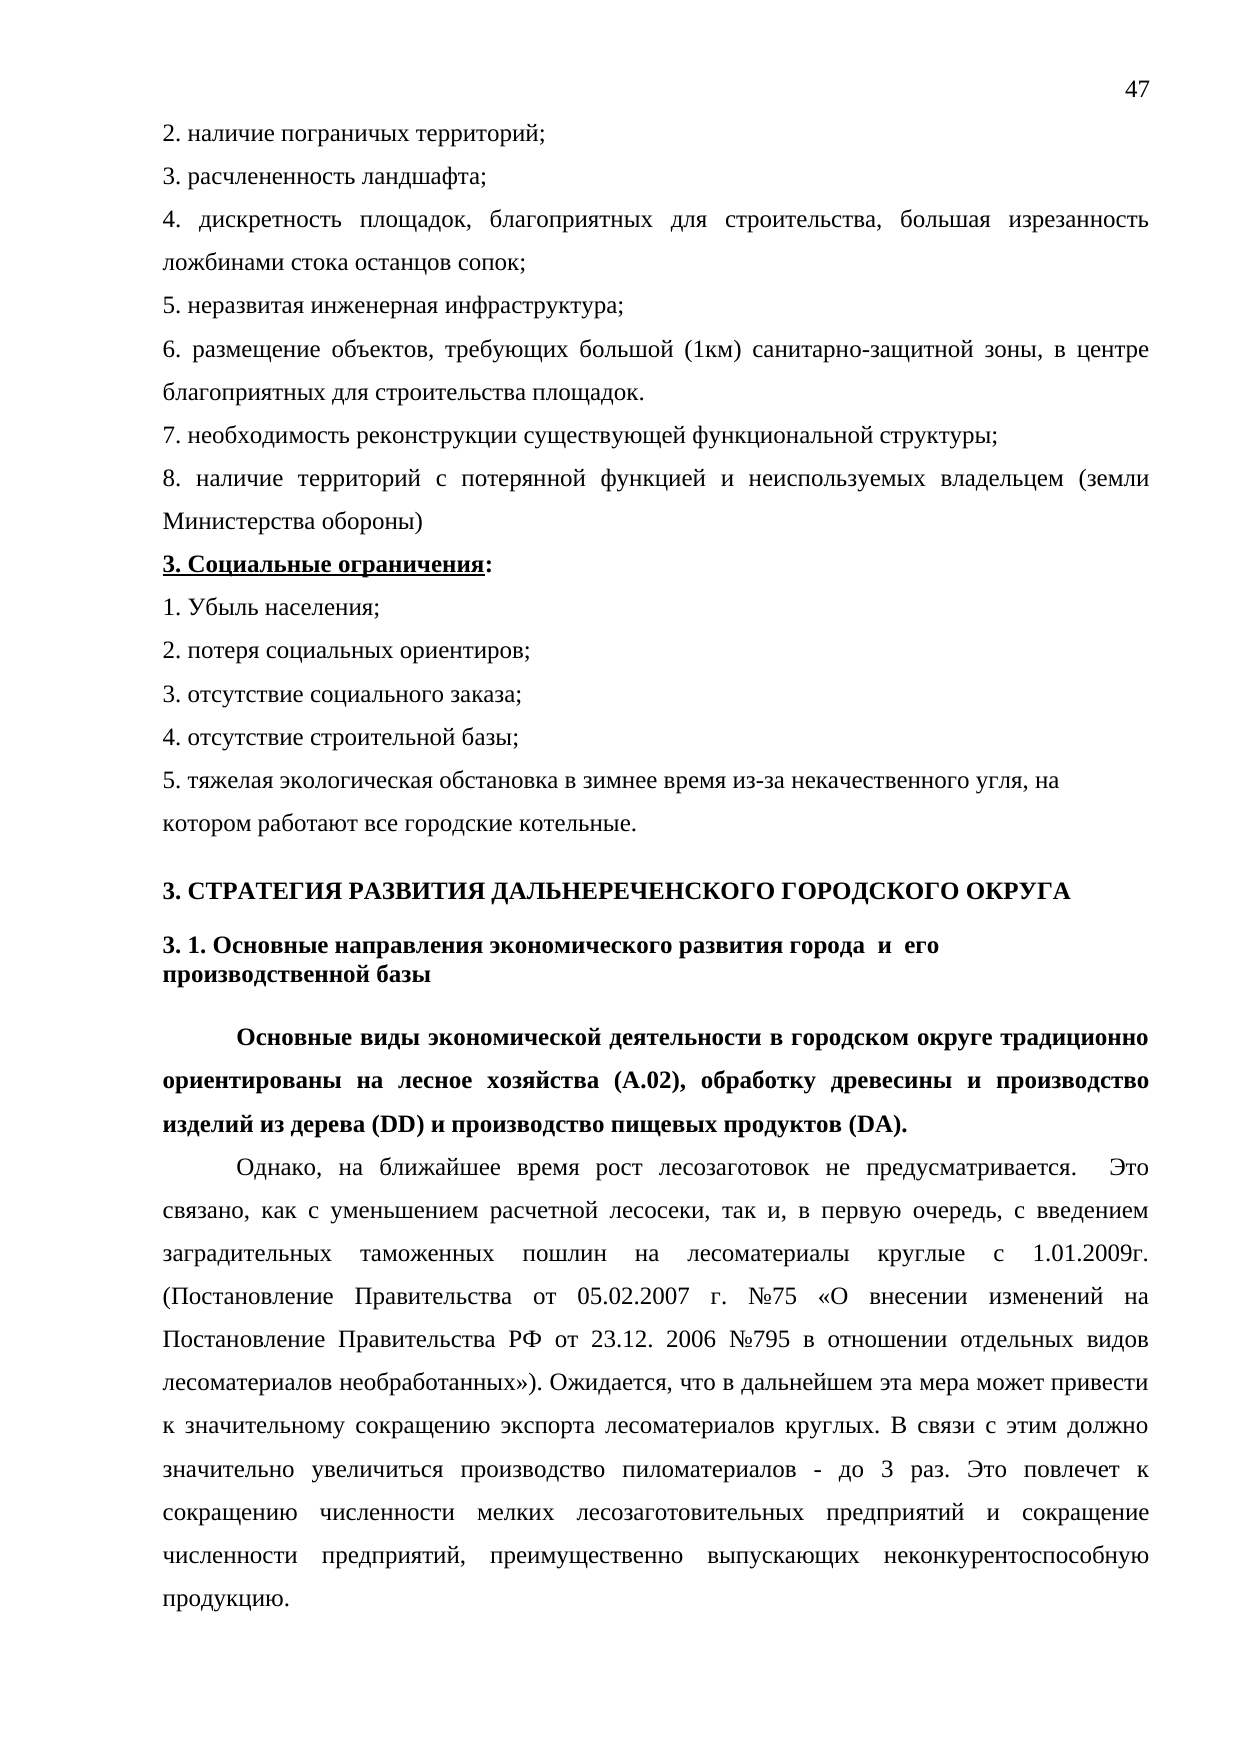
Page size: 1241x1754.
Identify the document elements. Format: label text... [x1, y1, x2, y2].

subtitle 3. 1. Основные направления экономического развития города и его производственной базы [162, 930, 1150, 987]
text Основные виды экономической деятельности в городском округе традиционно ориентированы на лесное хозяйства (А.02), обработку древесины и производство изделий из дерева (DD) и производство пищевых продуктов (DA). [162, 1022, 1150, 1137]
text 3. отсутствие социального заказа; [162, 679, 1150, 707]
text 8. наличие территорий с потерянной функцией и неиспользуемых владельцем (земли Министерства обороны) [162, 463, 1150, 535]
text 3. расчлененность ландшафта; [162, 161, 1150, 190]
text 4. дискретность площадок, благоприятных для строительства, большая изрезанность ложбинами стока останцов сопок; [162, 204, 1150, 276]
subtitle 3. СТРАТЕГИЯ РАЗВИТИЯ ДАЛЬНЕРЕЧЕНСКОГО ГОРОДСКОГО ОКРУГА [162, 876, 1150, 905]
text 5. неразвитая инженерная инфраструктура; [162, 291, 1150, 319]
text 6. размещение объектов, требующих большой (1км) санитарно-защитной зоны, в центре благоприятных для строительства площадок. [162, 334, 1150, 406]
text Однако, на ближайшее время рост лесозаготовок не предусматривается. Это связано, как с уменьшением расчетной лесосеки, так и, в первую очередь, с введением заградительных таможенных пошлин на лесоматериалы круглые с 1.01.2009г. (Постановление Правительства от 05.02.2007 г. №75 «О внесении изменений на Постановление Правительства РФ от 23.12. 2006 №795 в отношении отдельных видов лесоматериалов необработанных»). Ожидается, что в дальнейшем эта мера может привести к значительному сокращению экспорта лесоматериалов круглых. В связи с этим должно значительно увеличиться производство пиломатериалов - до 3 раз. Это повлечет к сокращению численности мелких лесозаготовительных предприятий и сокращение численности предприятий, преимущественно выпускающих неконкурентоспособную продукцию. [162, 1152, 1150, 1612]
text 3. Социальные ограничения: [162, 549, 1150, 578]
text 7. необходимость реконструкции существующей функциональной структуры; [162, 420, 1150, 449]
text 2. наличие пограничых территорий; [162, 118, 1150, 147]
text 2. потеря социальных ориентиров; [162, 636, 1150, 664]
text 1. Убыль населения; [162, 592, 1150, 621]
text 5. тяжелая экологическая обстановка в зимнее время из-за некачественного угля, на котором работают все городские котельные. [162, 765, 1150, 837]
text 4. отсутствие строительной базы; [162, 722, 1150, 751]
